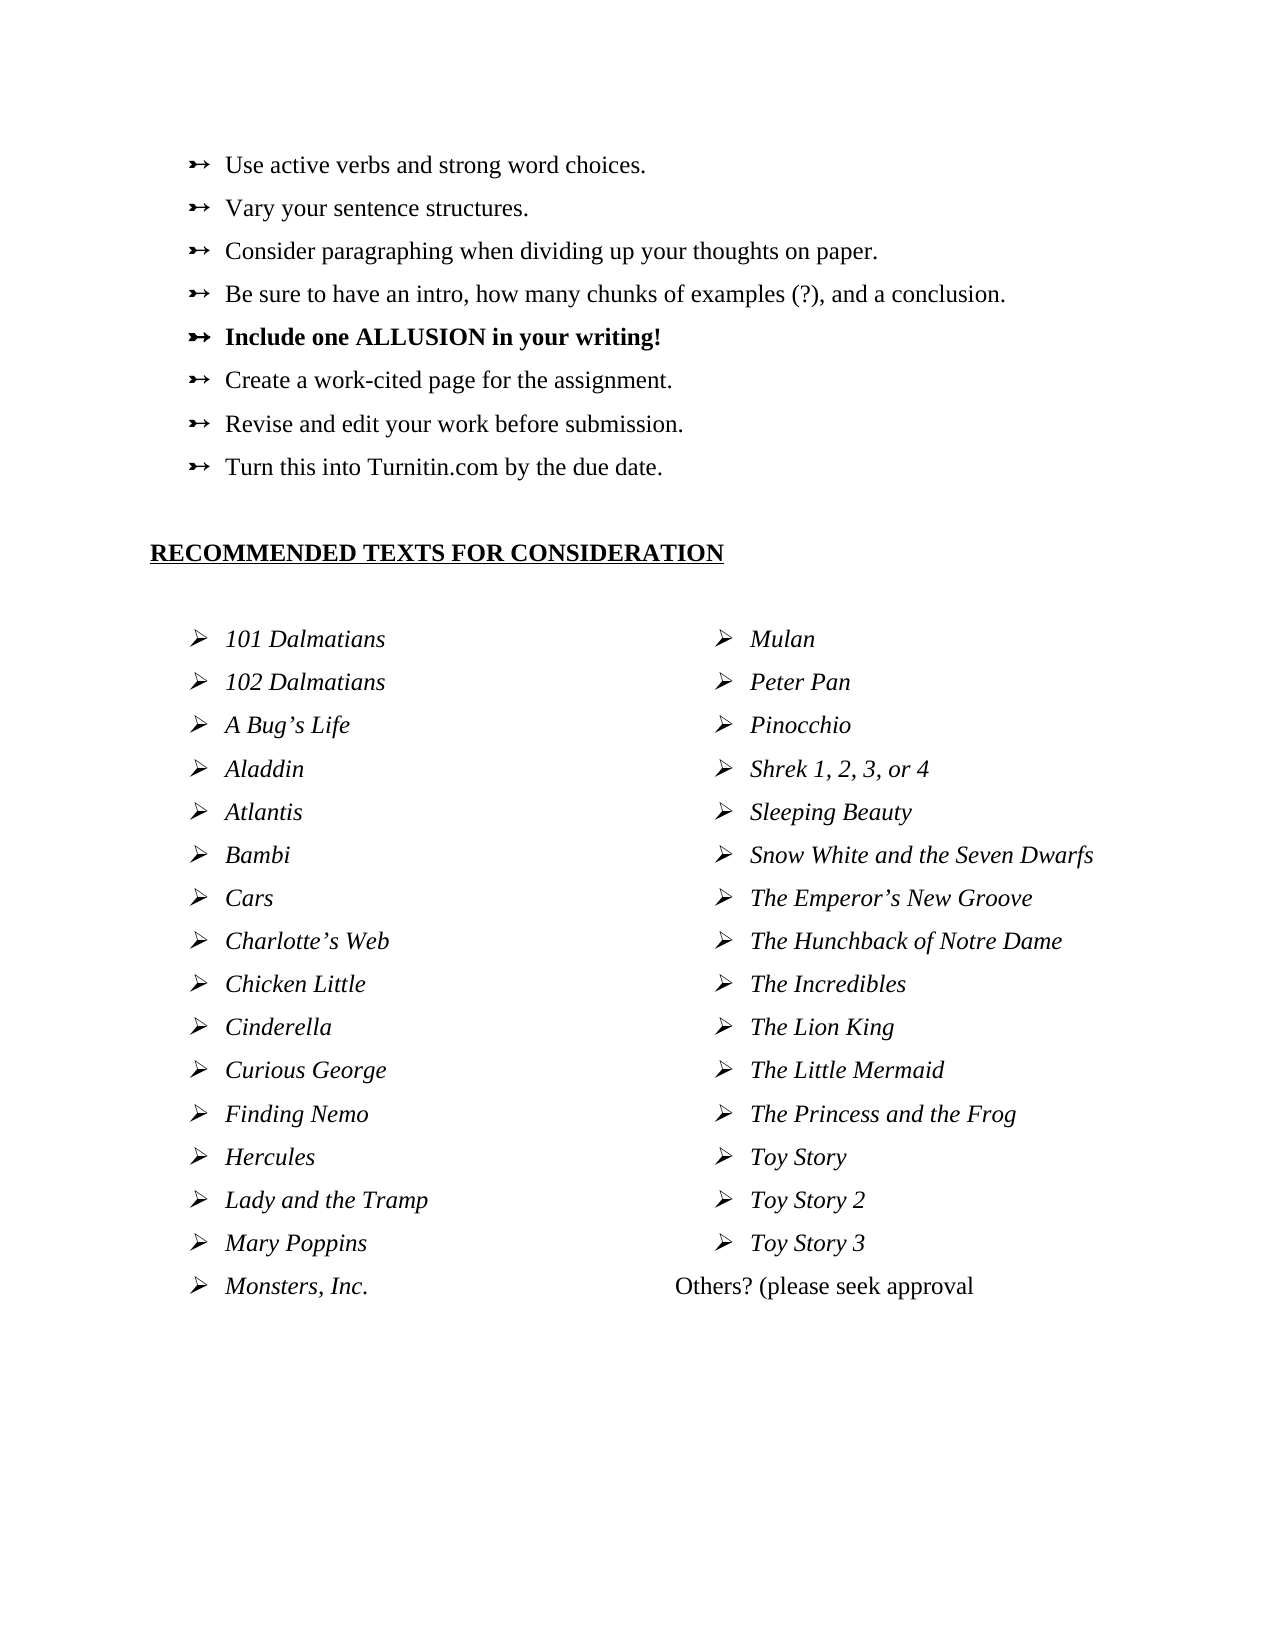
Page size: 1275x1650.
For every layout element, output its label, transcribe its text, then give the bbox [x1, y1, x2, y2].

list The Hunchback of Notre Dame [712, 926, 1125, 955]
list Chicken Little [187, 969, 600, 998]
list Shrek 1, 2, 3, or 4 [712, 754, 1125, 782]
list Finding Nemo [187, 1099, 600, 1127]
list Consider paragraphing when dividing up your thoughts on paper. [187, 236, 1125, 265]
list The Princess and the Frog [712, 1099, 1125, 1127]
list Snow White and the Seven Dwarfs [712, 840, 1125, 869]
list Aladdin [187, 754, 600, 782]
list Toy Story 2 [712, 1185, 1125, 1214]
list The Incredibles [712, 969, 1125, 998]
list 101 Dalmatians [187, 624, 600, 653]
list Use active verbs and strong word choices. [187, 150, 1125, 179]
list Sleeping Beauty [712, 797, 1125, 826]
text Others? (please seek approval [675, 1271, 1125, 1300]
list Charlotte’s Web [187, 926, 600, 955]
list Monsters, Inc. [187, 1271, 600, 1300]
list Toy Story [712, 1142, 1125, 1171]
list Lady and the Tramp [187, 1185, 600, 1214]
list Mulan [712, 624, 1125, 653]
list Turn this into Turnitin.com by the due date. [187, 452, 1125, 481]
list Atlantis [187, 797, 600, 826]
list Toy Story 3 [712, 1228, 1125, 1257]
list Vary your sentence structures. [187, 193, 1125, 222]
list A Bug’s Life [187, 711, 600, 739]
list 102 Dalmatians [187, 667, 600, 696]
list The Emperor’s New Groove [712, 883, 1125, 912]
list The Lion King [712, 1012, 1125, 1041]
list Create a work-cited page for the assignment. [187, 366, 1125, 394]
list Hercules [187, 1142, 600, 1171]
list Peter Pan [712, 667, 1125, 696]
list Revise and edit your work before submission. [187, 409, 1125, 437]
list The Little Mermaid [712, 1056, 1125, 1084]
list Include one ALLUSION in your writing! [187, 322, 1125, 351]
text RECOMMENDED TEXTS FOR CONSIDERATION [150, 538, 1125, 567]
list Cars [187, 883, 600, 912]
list Cinderella [187, 1012, 600, 1041]
list Mary Poppins [187, 1228, 600, 1257]
list Be sure to have an intro, how many chunks of examples (?), and a conclusion. [187, 279, 1125, 308]
list Bambi [187, 840, 600, 869]
list Pinocchio [712, 711, 1125, 739]
list Curious George [187, 1056, 600, 1084]
